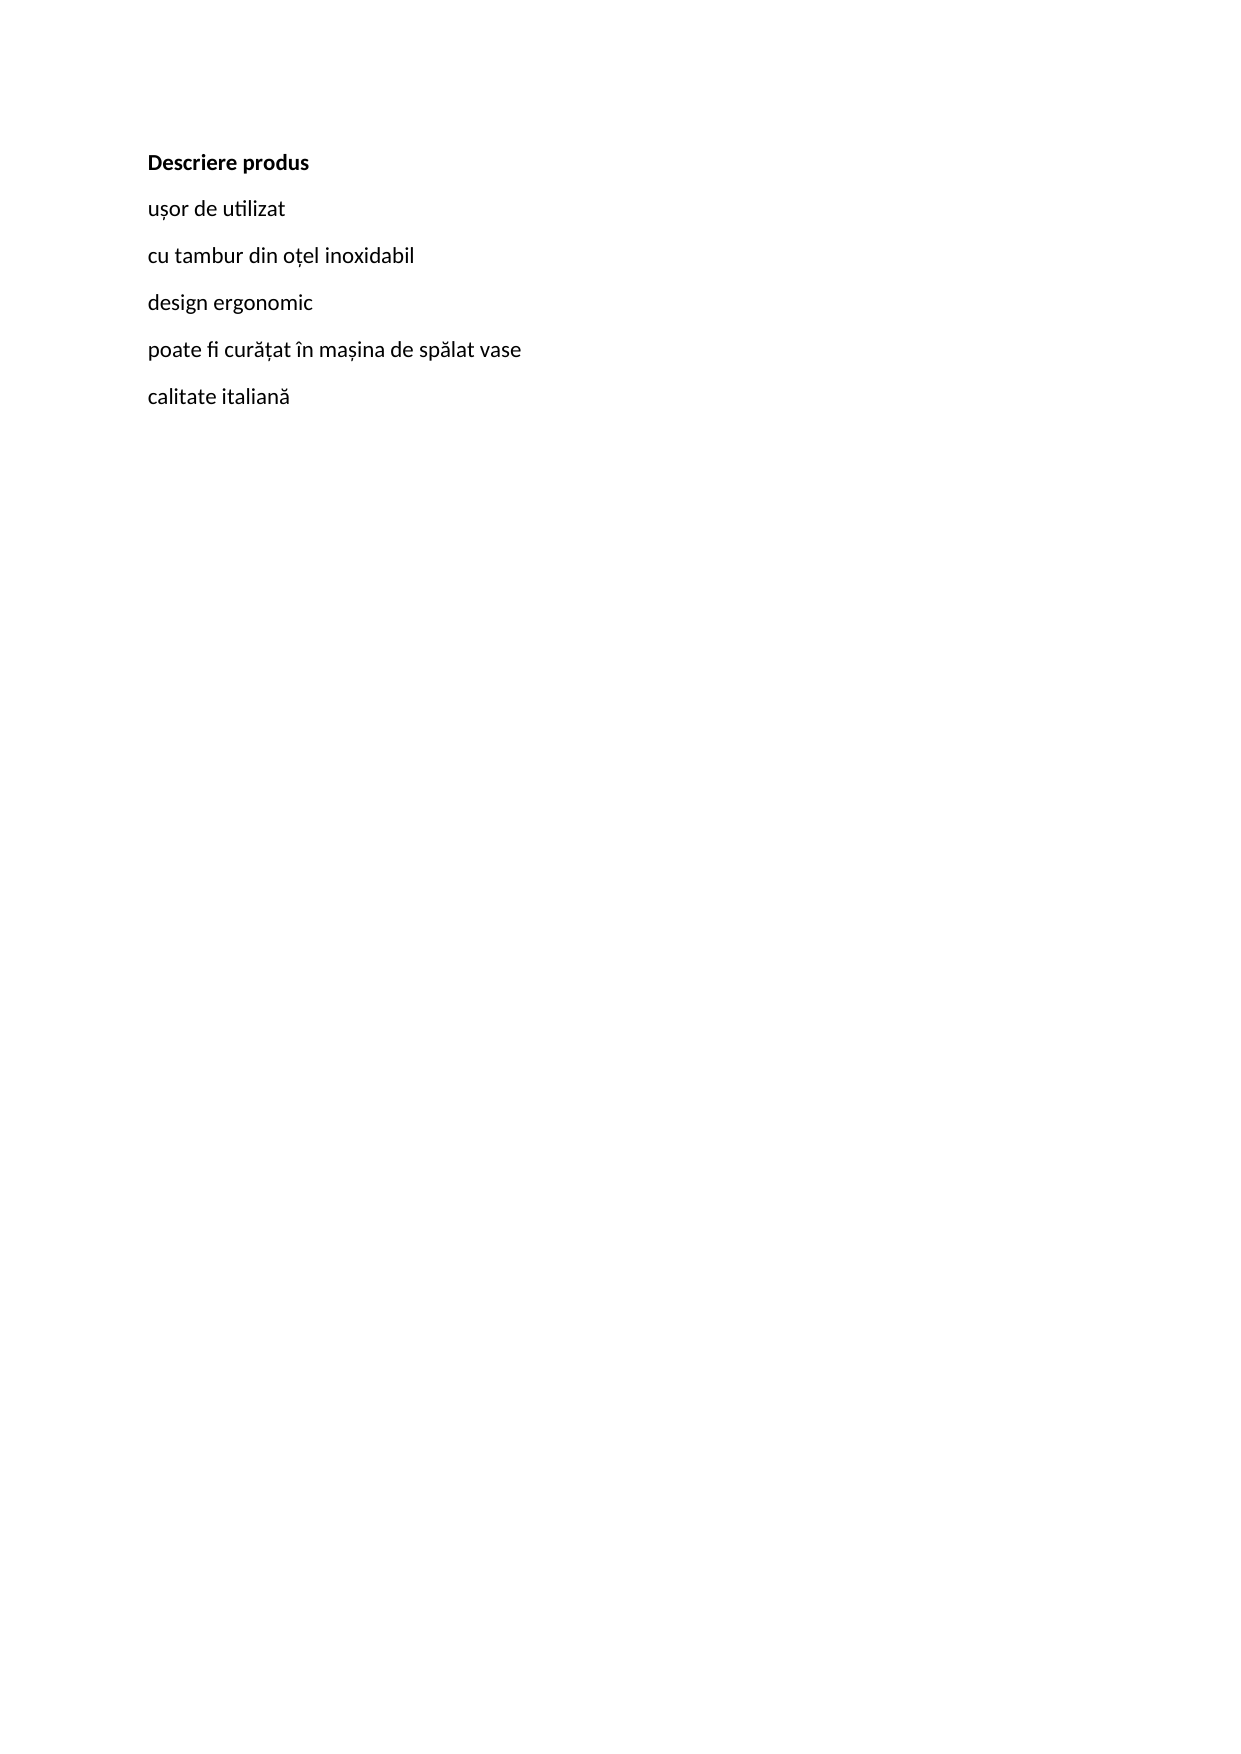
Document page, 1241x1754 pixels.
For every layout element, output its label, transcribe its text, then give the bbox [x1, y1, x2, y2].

text cu tambur din oțel inoxidabil [148, 241, 1093, 269]
text calitate italiană [148, 382, 1093, 410]
text poate fi curățat în mașina de spălat vase [148, 335, 1093, 363]
text ușor de utilizat [148, 194, 1093, 222]
text design ergonomic [148, 288, 1093, 316]
text Descriere produs [148, 148, 1093, 176]
